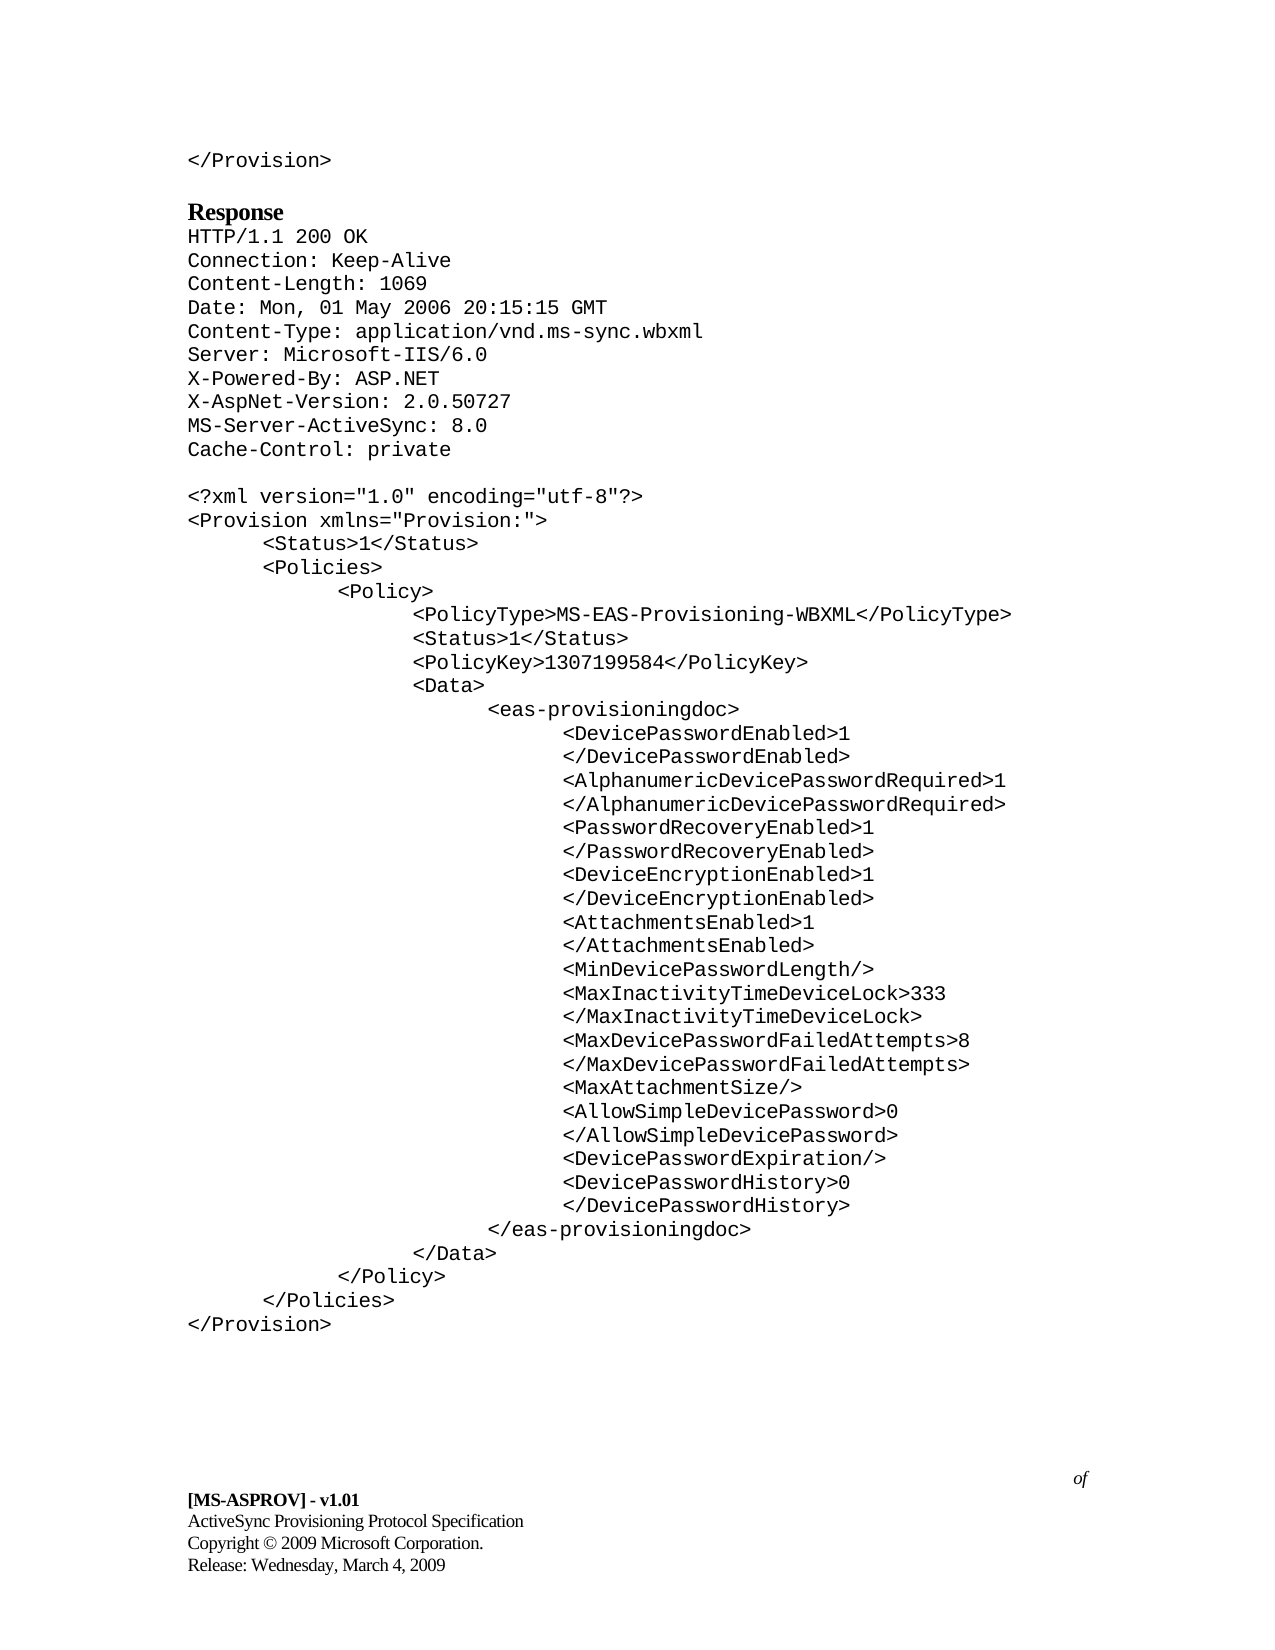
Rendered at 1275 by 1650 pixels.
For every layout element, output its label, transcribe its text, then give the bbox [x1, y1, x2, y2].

text </DevicePasswordHistory> [562, 1196, 1087, 1219]
text <eas-provisioningdoc> [412, 699, 1087, 723]
text <DevicePasswordEnabled>1 [562, 723, 1087, 746]
text Response [187, 197, 1087, 226]
text </AttachmentsEnabled> <MinDevicePasswordLength/> <MaxInactivityTimeDeviceLock>333 </MaxInactivityTimeDeviceLock> <MaxDevicePasswordFailedAttempts>8 </MaxDevicePasswordFailedAttempts> <MaxAttachmentSize/> <AllowSimpleDevicePassword>0 [562, 935, 1087, 1124]
text <AlphanumericDevicePasswordRequired>1 </AlphanumericDevicePasswordRequired> <PasswordRecoveryEnabled>1 [562, 770, 1087, 841]
text </Data> [412, 1243, 1087, 1266]
text HTTP/1.1 200 OK [187, 226, 1087, 250]
text <Provision xmlns="Provision:"> [187, 510, 1087, 533]
text Date: Mon, 01 May 2006 20:15:15 GMT [187, 297, 1087, 321]
text </DevicePasswordEnabled> [562, 746, 1087, 770]
text </PasswordRecoveryEnabled> <DeviceEncryptionEnabled>1 [562, 841, 1087, 888]
text Connection: Keep-Alive [187, 250, 1087, 273]
text Content-Type: application/vnd.ms-sync.wbxml [187, 321, 1087, 344]
text X-AspNet-Version: 2.0.50727 [187, 392, 1087, 415]
text <Policy> [262, 581, 1087, 604]
text <Data> [337, 675, 1087, 699]
text Content-Length: 1069 [187, 273, 1087, 297]
text </AllowSimpleDevicePassword> <DevicePasswordExpiration/> <DevicePasswordHistory>0 [562, 1124, 1087, 1196]
text Cache-Control: private [187, 439, 1087, 462]
text Server: Microsoft-IIS/6.0 [187, 344, 1087, 368]
text <Status>1</Status> [337, 628, 1087, 652]
text <Policies> [187, 557, 1087, 581]
text </eas-provisioningdoc> [487, 1219, 1087, 1243]
text <PolicyKey>1307199584</PolicyKey> [337, 652, 1087, 675]
text <Status>1</Status> [187, 533, 1087, 557]
text <PolicyType>MS-EAS-Provisioning-WBXML</PolicyType> [337, 604, 1087, 628]
text </Provision> [187, 1314, 1087, 1337]
text <?xml version="1.0" encoding="utf-8"?> [187, 486, 1087, 510]
text X-Powered-By: ASP.NET [187, 368, 1087, 392]
text </Policy> [337, 1266, 1087, 1290]
text </Provision> [187, 150, 1087, 174]
text MS-Server-ActiveSync: 8.0 [187, 415, 1087, 439]
text </Policies> [262, 1290, 1087, 1314]
text </DeviceEncryptionEnabled> <AttachmentsEnabled>1 [562, 888, 1087, 935]
